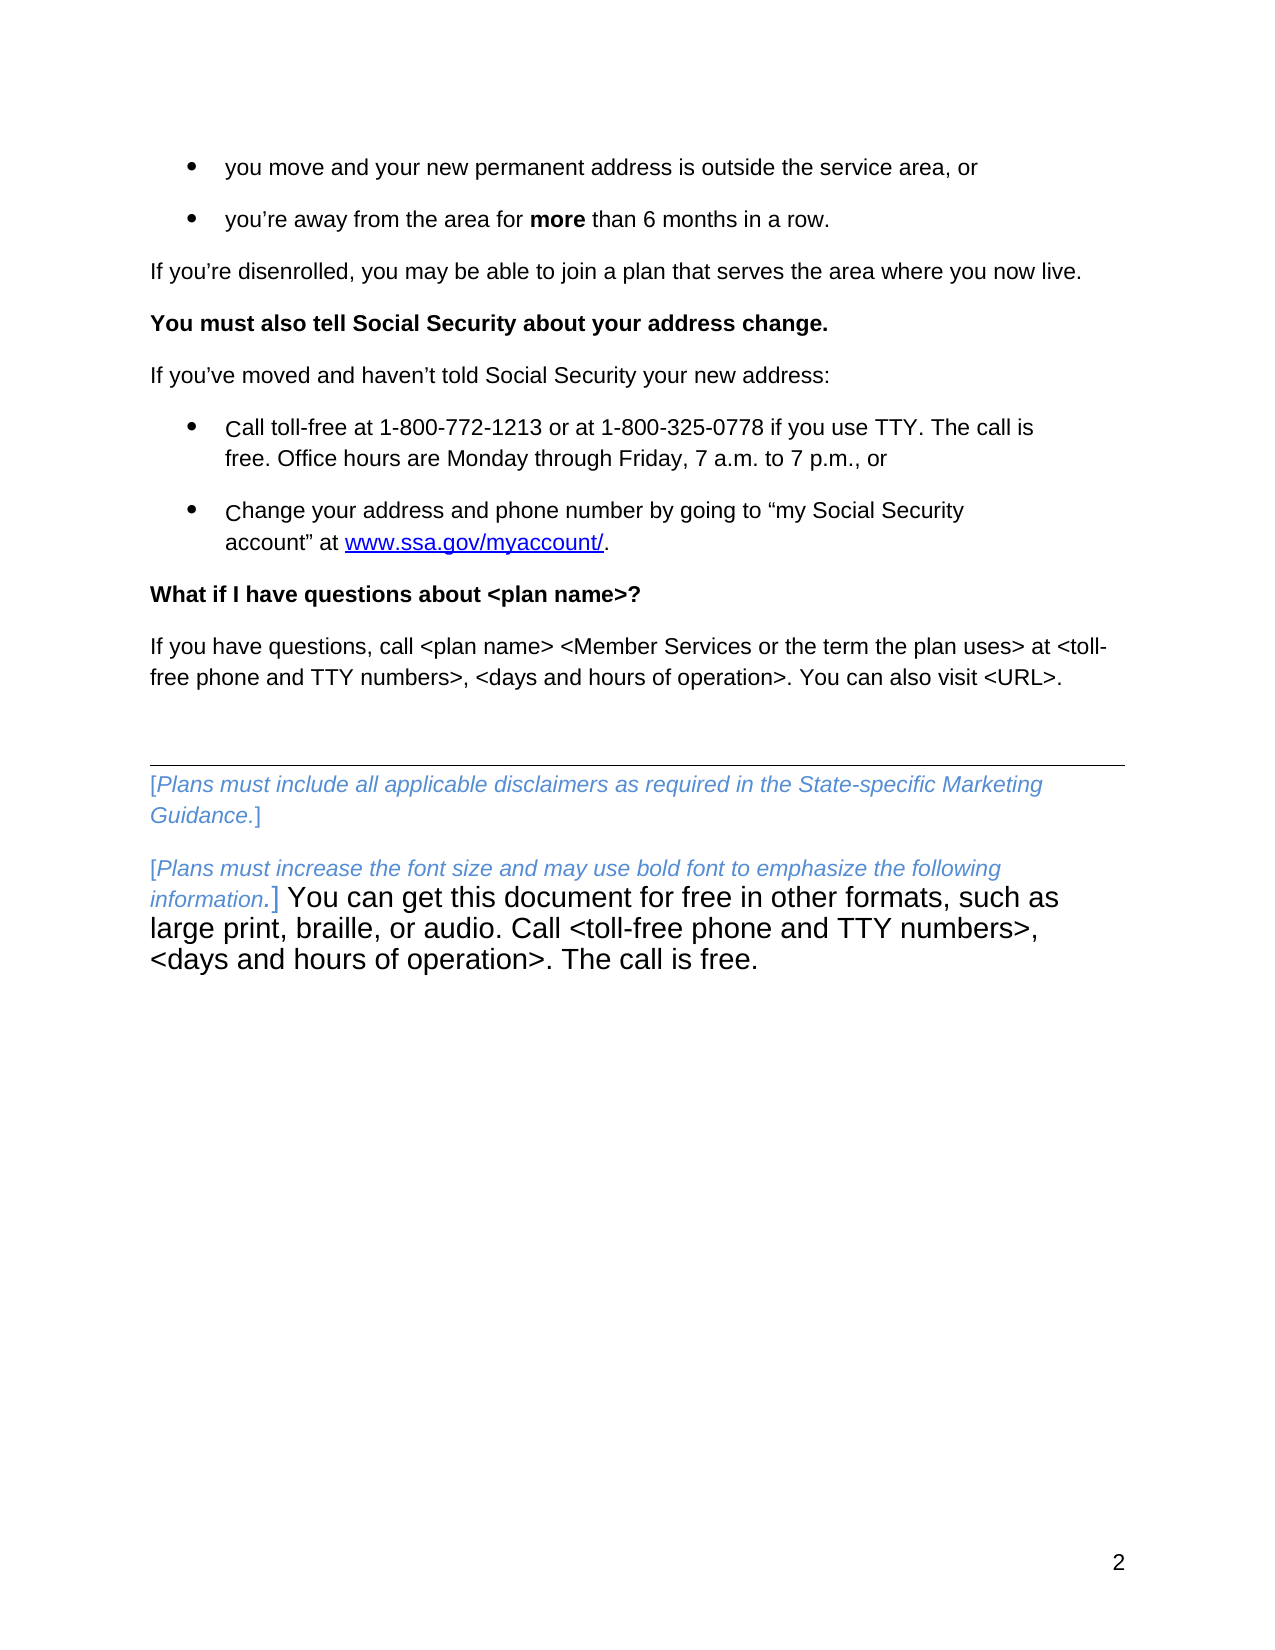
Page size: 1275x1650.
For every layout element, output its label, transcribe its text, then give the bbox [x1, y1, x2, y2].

text [Plans must include all applicable disclaimers as required in the State-specific Marketing Guidance.] [150, 766, 1125, 830]
text [Plans must increase the font size and may use bold font to emphasize the following information.] You can get this document for free in other formats, such as large print, braille, or audio. Call <toll-free phone and TTY numbers>, <days and hours of operation>. The call is free. [150, 851, 1125, 976]
text If you’ve moved and haven’t told Social Security your new address: [150, 358, 1125, 389]
text You must also tell Social Security about your address change. [150, 306, 1125, 337]
list you’re away from the area for more than 6 months in a row. [187, 202, 1050, 233]
text What if I have questions about <plan name>? [150, 577, 1125, 608]
list Call toll-free at 1-800-772-1213 or at 1-800-325-0778 if you use TTY. The call is free. Office hours are Monday through Friday, 7 a.m. to 7 p.m., or [187, 410, 1050, 473]
list you move and your new permanent address is outside the service area, or [187, 150, 1050, 181]
text If you’re disenrolled, you may be able to join a plan that serves the area where you now live. [150, 254, 1125, 285]
list Change your address and phone number by going to “my Social Security account” at www.ssa.gov/myaccount/. [187, 494, 1050, 556]
list If you have questions, call <plan name> <Member Services or the term the plan uses> at <toll-free phone and TTY numbers>, <days and hours of operation>. You can also visit <URL>. [150, 629, 1125, 692]
